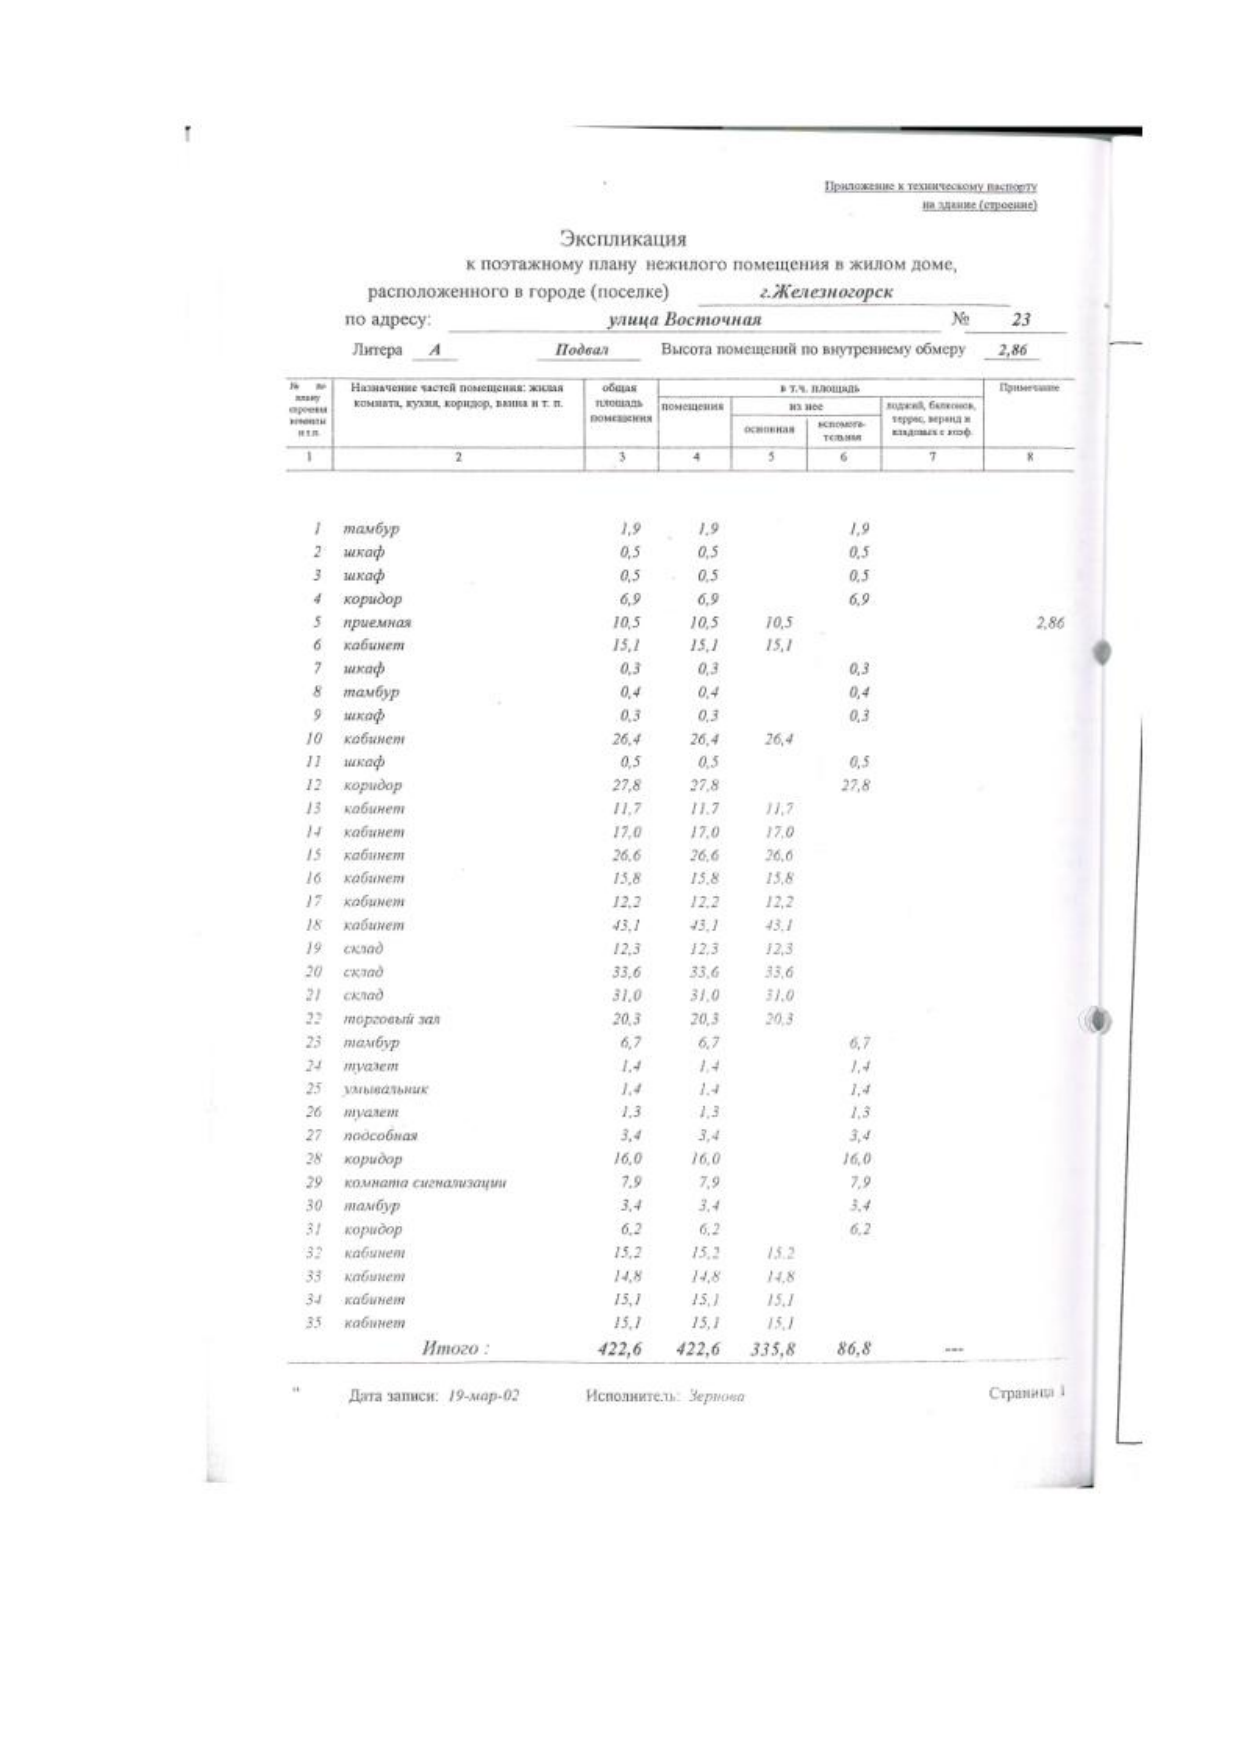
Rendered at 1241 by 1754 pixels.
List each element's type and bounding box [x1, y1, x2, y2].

picture [177, 118, 1152, 1497]
